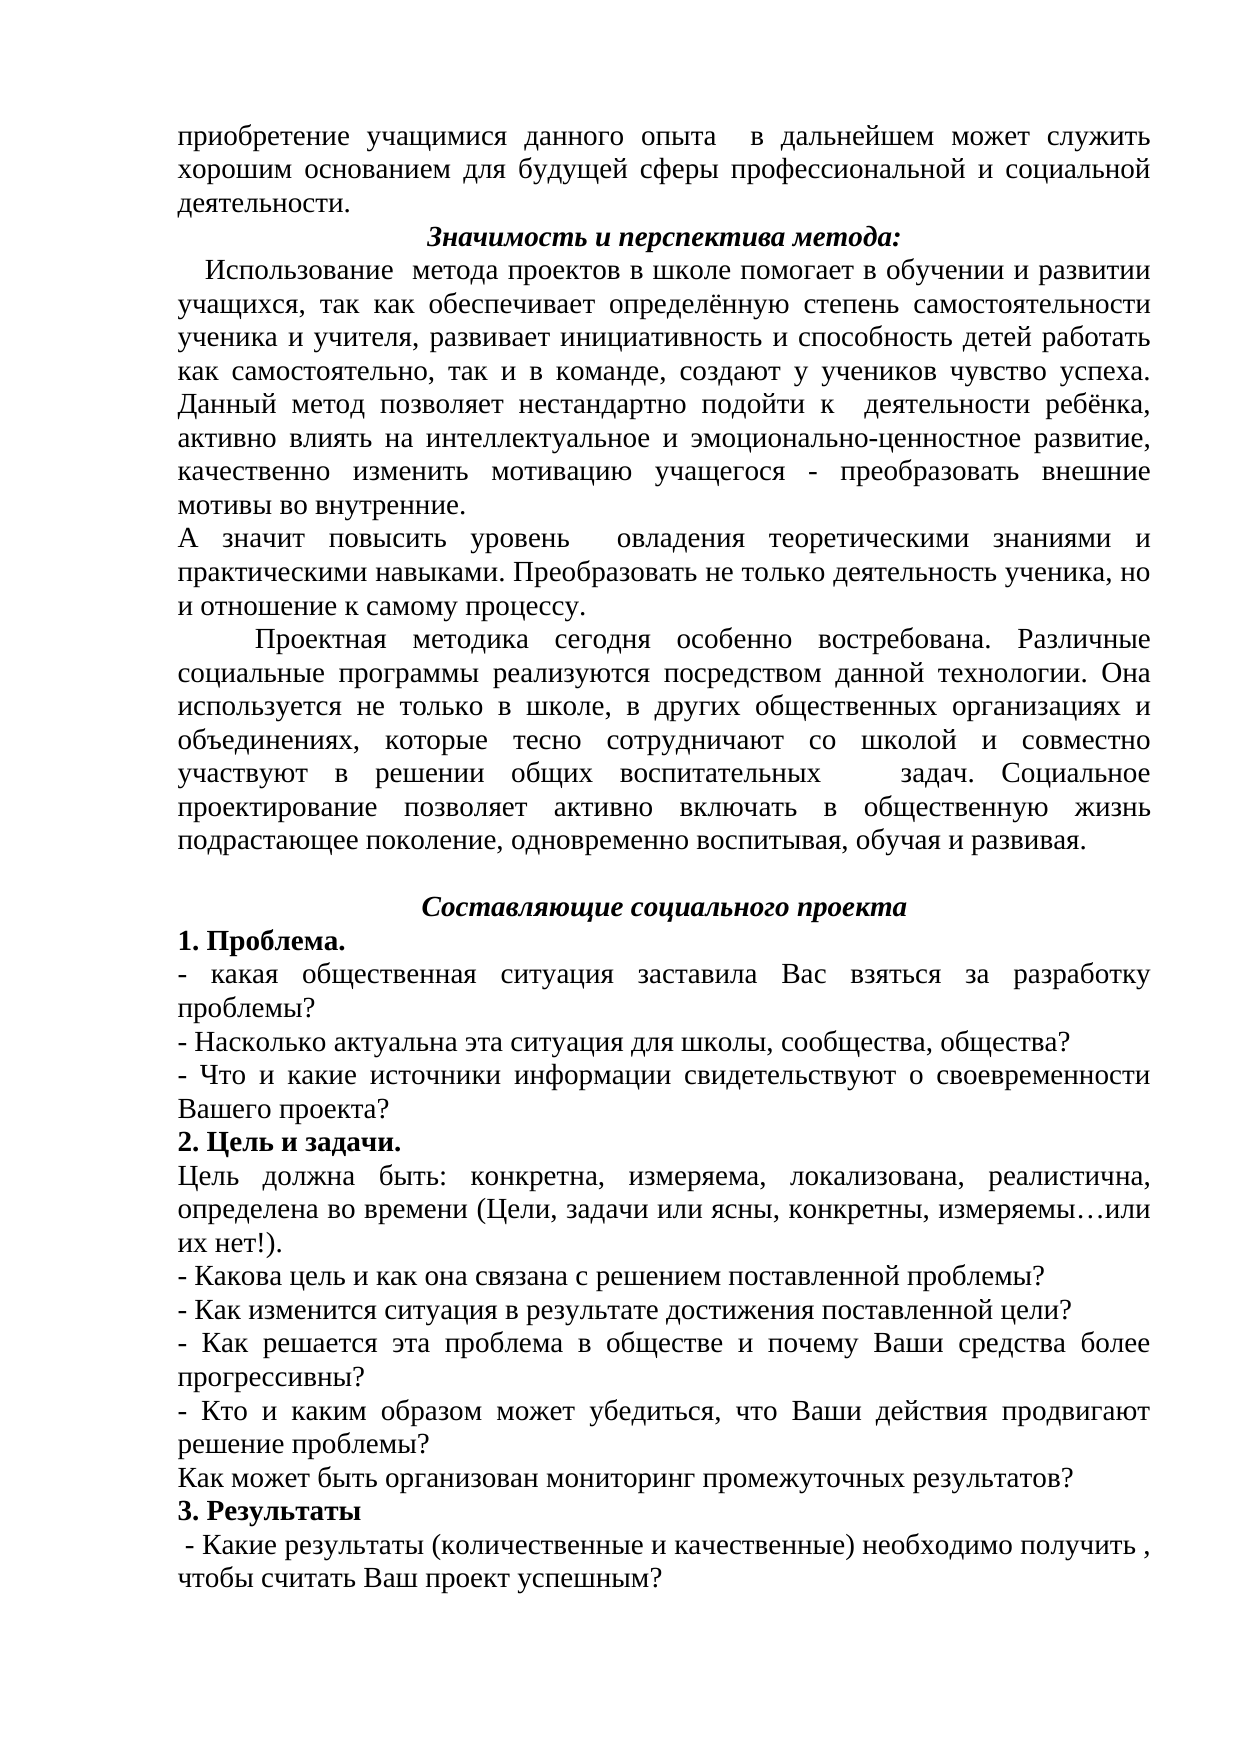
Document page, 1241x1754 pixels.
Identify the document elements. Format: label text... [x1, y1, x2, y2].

text Как может быть организован мониторинг промежуточных результатов? [177, 1460, 1152, 1493]
text - Какие результаты (количественные и качественные) необходимо получить , чтобы считать Ваш проект успешным? [177, 1527, 1152, 1594]
text 1. Проблема. [177, 923, 1152, 957]
text - какая общественная ситуация заставила Вас взяться за разработку проблемы? [177, 957, 1152, 1024]
text 3. Результаты [177, 1493, 1152, 1527]
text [177, 118, 1152, 219]
text - Что и какие источники информации свидетельствуют о своевременности Вашего проекта? [177, 1057, 1152, 1124]
text - Кто и каким образом может убедиться, что Ваши действия продвигают решение проблемы? [177, 1393, 1152, 1460]
text 2. Цель и задачи. [177, 1124, 1152, 1158]
text - Как решается эта проблема в обществе и почему Ваши средства более прогрессивны? [177, 1326, 1152, 1393]
text - Насколько актуальна эта ситуация для школы, сообщества, общества? [177, 1024, 1152, 1057]
text Значимость и перспектива метода: [177, 219, 1152, 252]
text Использование метода проектов в школе помогает в обучении и развитии учащихся, так как обеспечивает определённую степень самостоятельности ученика и учителя, развивает инициативность и способность детей работать как самостоятельно, так и в команде, создают у учеников чувство успеха. Данный метод позволяет нестандартно подойти к деятельности ребёнка, активно влиять на интеллектуальное и эмоционально-ценностное развитие, качественно изменить мотивацию учащегося - преобразовать внешние мотивы во внутренние. [177, 252, 1152, 521]
text Составляющие социального проекта [177, 889, 1152, 923]
text Проектная методика сегодня особенно востребована. Различные социальные программы реализуются посредством данной технологии. Она используется не только в школе, в других общественных организациях и объединениях, которые тесно сотрудничают со школой и совместно участвуют в решении общих воспитательных задач. Социальное проектирование позволяет активно включать в общественную жизнь подрастающее поколение, одновременно воспитывая, обучая и развивая. [177, 621, 1152, 856]
text - Какова цель и как она связана с решением поставленной проблемы? [177, 1258, 1152, 1292]
text А значит повысить уровень овладения теоретическими знаниями и практическими навыками. Преобразовать не только деятельность ученика, но и отношение к самому процессу. [177, 521, 1152, 621]
text Цель должна быть: конкретна, измеряема, локализована, реалистична, определена во времени (Цели, задачи или ясны, конкретны, измеряемы…или их нет!). [177, 1158, 1152, 1258]
text - Как изменится ситуация в результате достижения поставленной цели? [177, 1292, 1152, 1326]
